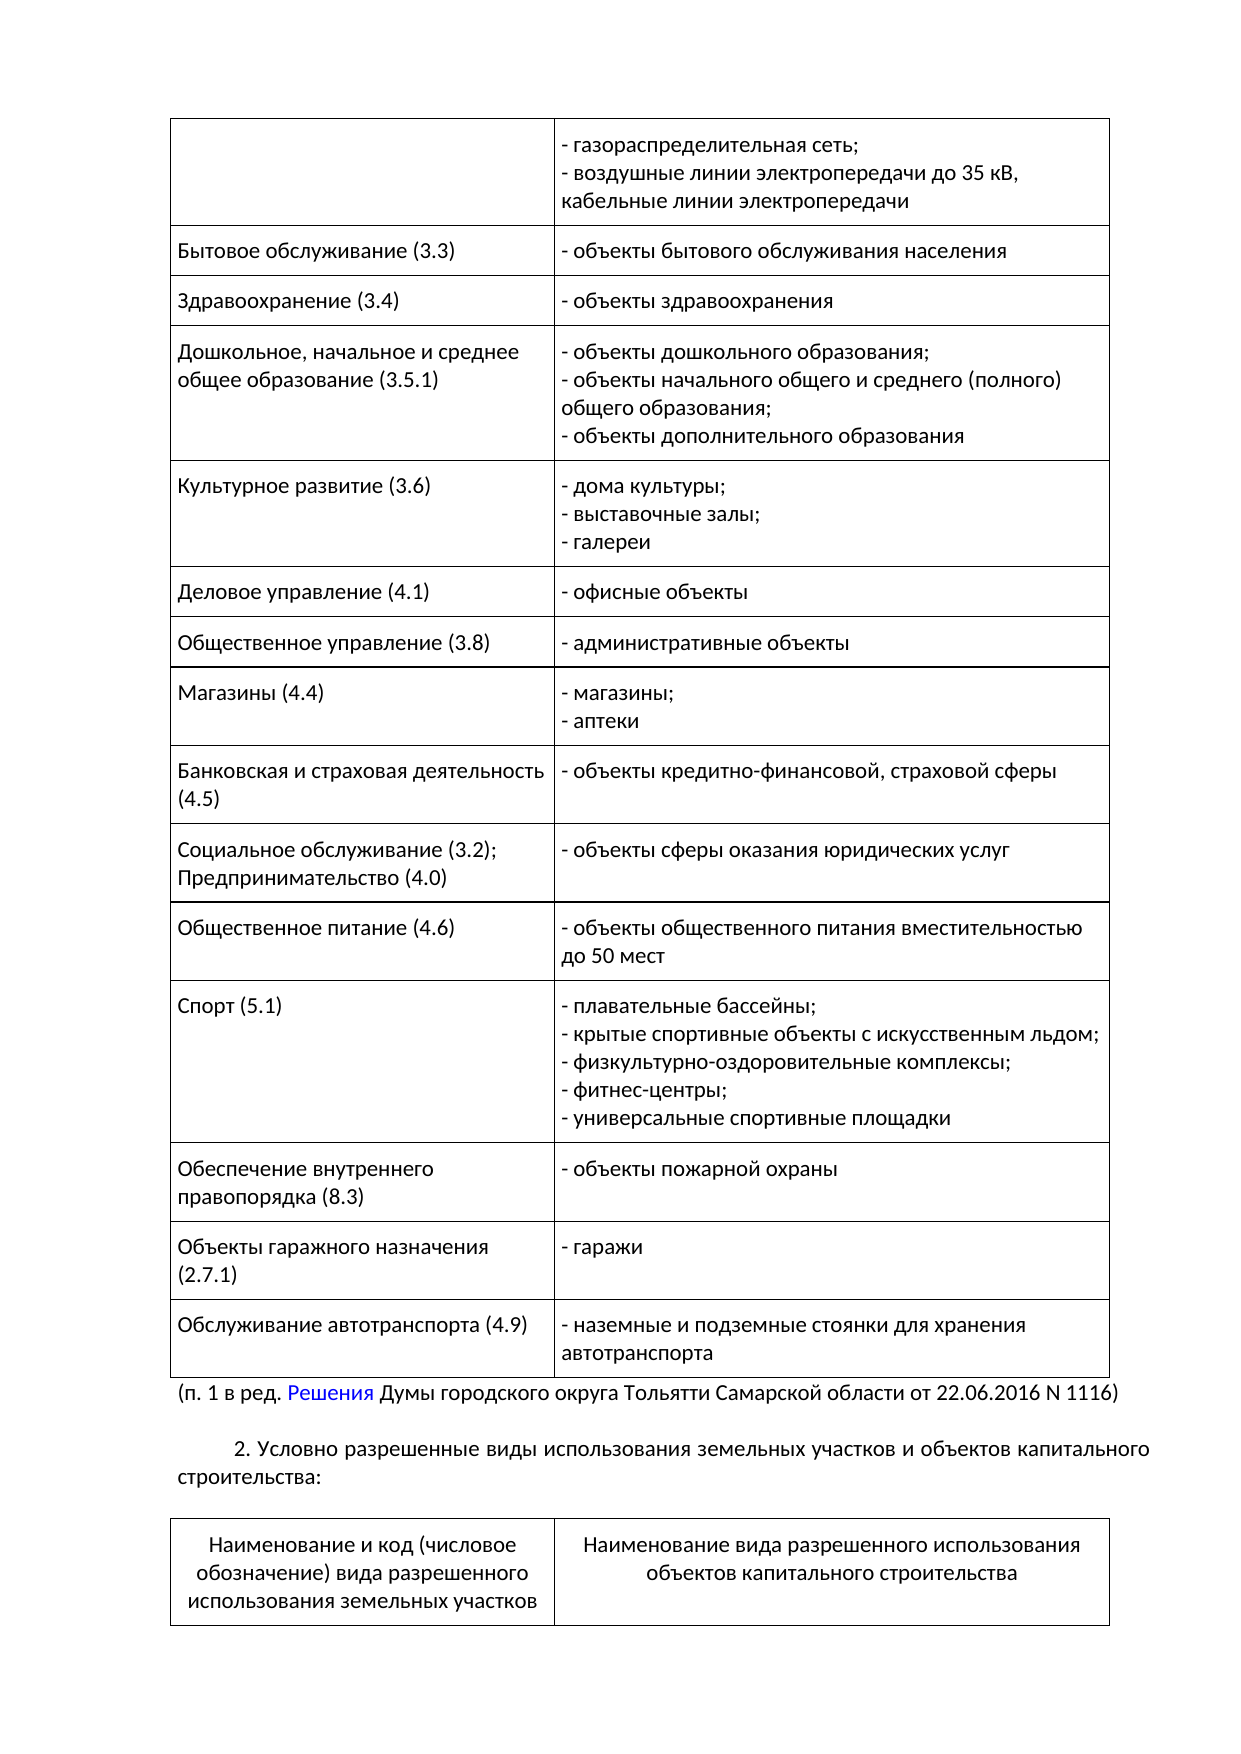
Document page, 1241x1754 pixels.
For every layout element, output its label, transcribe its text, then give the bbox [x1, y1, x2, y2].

table_cell - объекты бытового обслуживания населения [555, 226, 1109, 275]
table_cell - объекты пожарной охраны [555, 1143, 1109, 1221]
table_cell - наземные и подземные стоянки для хранения автотранспорта [555, 1300, 1109, 1377]
text 2. Условно разрешенные виды использования земельных участков и объектов капитального строительства: [177, 1434, 1152, 1490]
table_cell - объекты здравоохранения [555, 276, 1109, 325]
table_cell - административные объекты [555, 617, 1109, 666]
table_cell - объекты дошкольного образования; - объекты начального общего и среднего (полного) общего образования; - объекты дополнительного образования [555, 326, 1109, 459]
table_cell Культурное развитие (3.6) [171, 461, 554, 566]
table_cell Магазины (4.4) [171, 668, 554, 745]
table_cell - офисные объекты [555, 567, 1109, 616]
table_header Наименование и код (числовое обозначение) вида разрешенного использования земельных участков [171, 1519, 554, 1625]
table_cell Дошкольное, начальное и среднее общее образование (3.5.1) [171, 326, 554, 459]
table_cell - объекты кредитно-финансовой, страховой сферы [555, 746, 1109, 823]
table_cell Обслуживание автотранспорта (4.9) [171, 1300, 554, 1377]
table_cell - плавательные бассейны; - крытые спортивные объекты с искусственным льдом; - физкультурно-оздоровительные комплексы; - фитнес-центры; - универсальные спортивные площадки [555, 981, 1109, 1142]
table_cell Обеспечение внутреннего правопорядка (8.3) [171, 1143, 554, 1221]
table_cell - объекты сферы оказания юридических услуг [555, 824, 1109, 901]
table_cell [555, 119, 1109, 224]
table_cell Общественное питание (4.6) [171, 903, 554, 980]
table_header Наименование вида разрешенного использования объектов капитального строительства [555, 1519, 1109, 1625]
table_cell - гаражи [555, 1222, 1109, 1299]
text (п. 1 в ред. Решения Думы городского округа Тольятти Самарской области от 22.06.2016 N 1116) [177, 1378, 1152, 1406]
table_cell Спорт (5.1) [171, 981, 554, 1142]
table_cell Банковская и страховая деятельность (4.5) [171, 746, 554, 823]
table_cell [171, 119, 554, 224]
table_cell Объекты гаражного назначения (2.7.1) [171, 1222, 554, 1299]
table_cell Деловое управление (4.1) [171, 567, 554, 616]
table_cell Здравоохранение (3.4) [171, 276, 554, 325]
table_cell - магазины; - аптеки [555, 668, 1109, 745]
table_cell Социальное обслуживание (3.2); Предпринимательство (4.0) [171, 824, 554, 901]
table_cell - дома культуры; - выставочные залы; - галереи [555, 461, 1109, 566]
table_cell - объекты общественного питания вместительностью до 50 мест [555, 903, 1109, 980]
table_cell Общественное управление (3.8) [171, 617, 554, 666]
table_cell Бытовое обслуживание (3.3) [171, 226, 554, 275]
